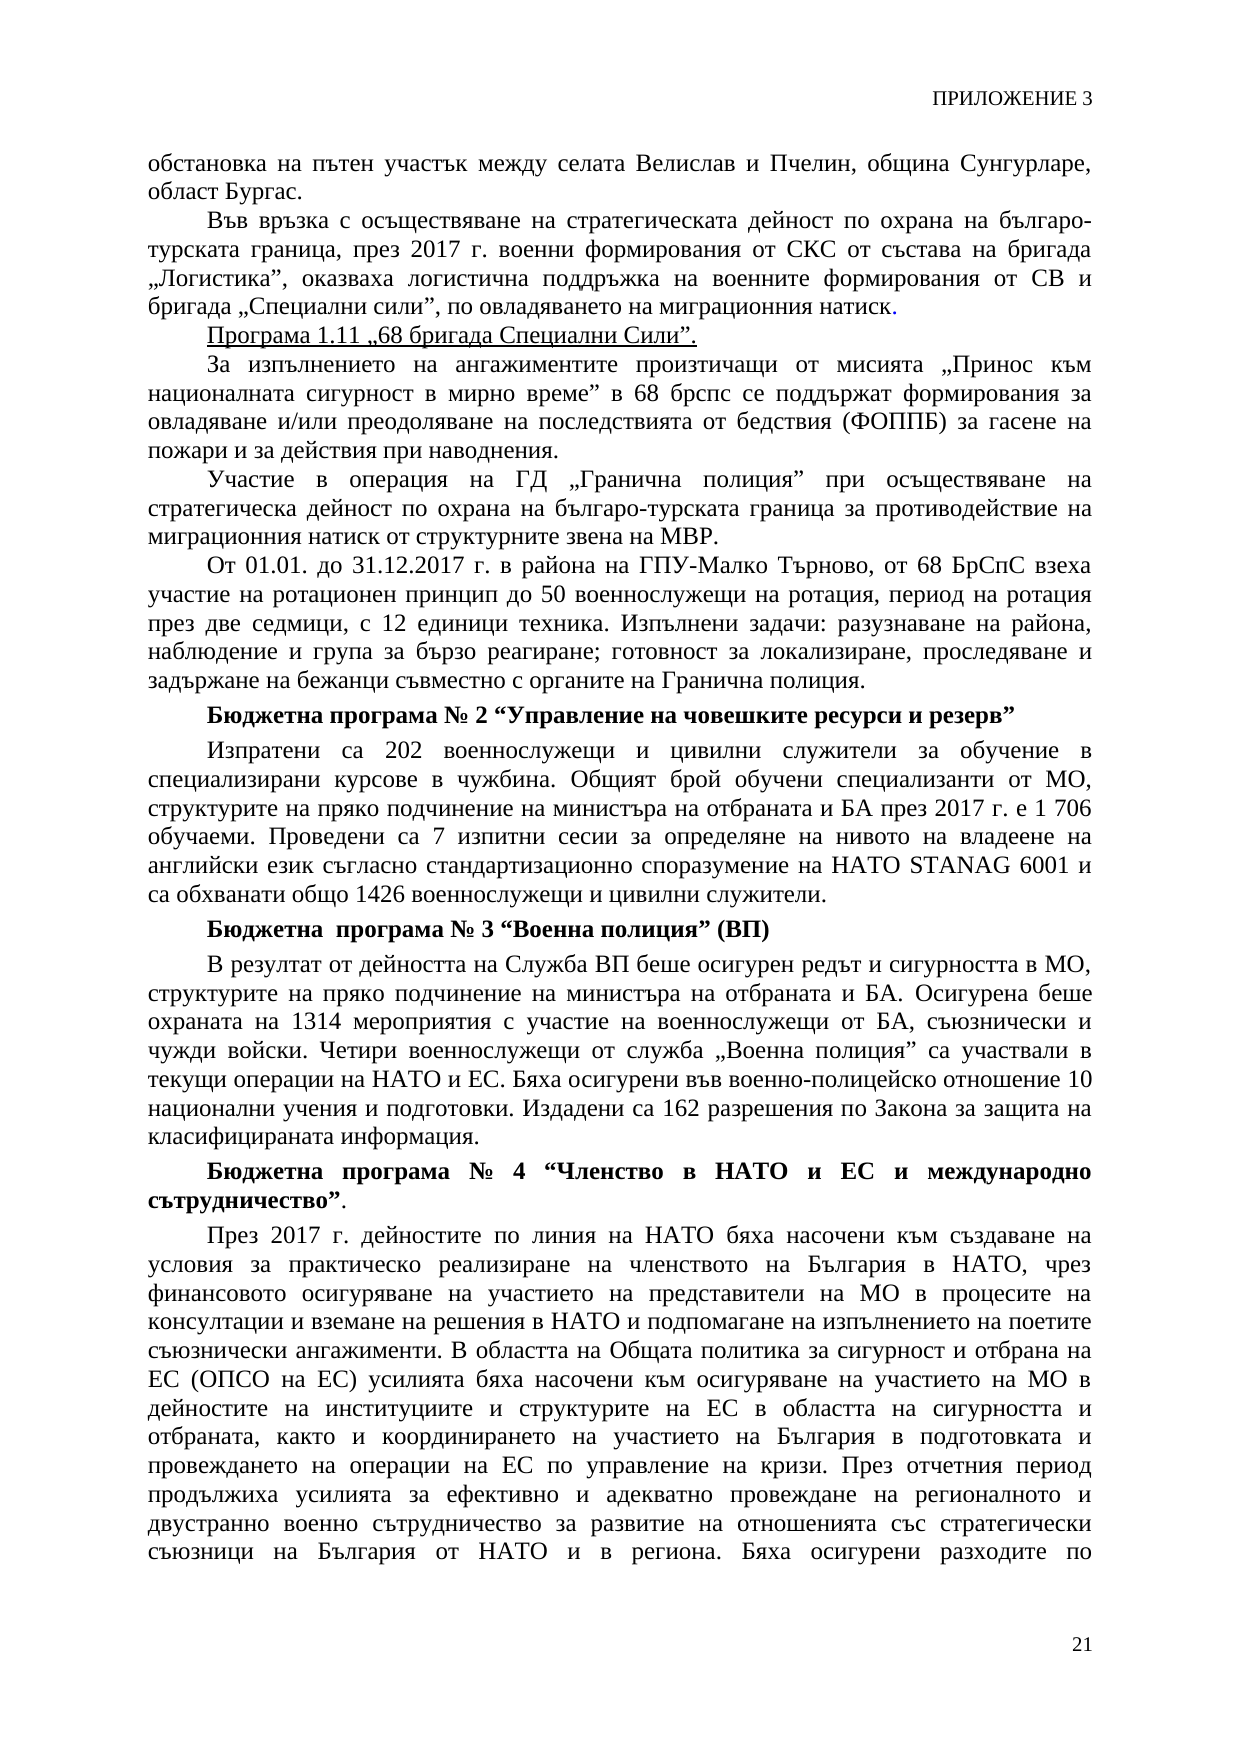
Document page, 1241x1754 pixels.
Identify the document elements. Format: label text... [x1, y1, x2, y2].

text Изпратени са 202 военнослужещи и цивилни служители за обучение в специализирани курсове в чужбина. Общият брой обучени специализанти от МО, структурите на пряко подчинение на министъра на отбраната и БА през 2017 г. е 1 706 обучаеми. Проведени са 7 изпитни сесии за определяне на нивото на владеене на английски език съгласно стандартизационно споразумение на НАТО STANAG 6001 и са обхванати общо 1426 военнослужещи и цивилни служители. [148, 735, 1093, 908]
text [148, 1220, 1093, 1565]
text В резултат от дейността на Служба ВП беше осигурен редът и сигурността в МО, структурите на пряко подчинение на министъра на отбраната и БА. Осигурена беше охраната на 1314 мероприятия с участие на военнослужещи от БА, съюзнически и чужди войски. Четири военнослужещи от служба „Военна полиция” са участвали в текущи операции на НАТО и ЕС. Бяха осигурени във военно-полицейско отношение 10 национални учения и подготовки. Издадени са 162 разрешения по Закона за защита на класифицираната информация. [148, 949, 1093, 1150]
text От 01.01. до 31.12.2017 г. в района на ГПУ-Малко Търново, от 68 БрСпС взеха участие на ротационен принцип до 50 военнослужещи на ротация, период на ротация през две седмици, с 12 единици техника. Изпълнени задачи: разузнаване на района, наблюдение и група за бързо реагиране; готовност за локализиране, проследяване и задържане на бежанци съвместно с органите на Гранична полиция. [148, 550, 1093, 694]
text Бюджетна програма № 4 “Членство в НАТО и ЕС и международно сътрудничество”. [148, 1156, 1093, 1214]
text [148, 148, 1093, 205]
text Програма 1.11 „68 бригада Специални Сили”. [148, 320, 1093, 349]
text Участие в операция на ГД „Гранична полиция” при осъществяване на стратегическа дейност по охрана на българо-турската граница за противодействие на миграционния натиск от структурните звена на МВР. [148, 464, 1093, 550]
text Бюджетна програма № 2 “Управление на човешките ресурси и резерв” [148, 700, 1093, 729]
text Бюджетна програма № 3 “Военна полиция” (ВП) [148, 914, 1093, 943]
text Във връзка с осъществяване на стратегическата дейност по охрана на българо-турската граница, през 2017 г. военни формирования от СКС от състава на бригада „Логистика”, оказваха логистична поддръжка на военните формирования от СВ и бригада „Специални сили”, по овладяването на миграционния натиск. [148, 205, 1093, 320]
text За изпълнението на ангажиментите произтичащи от мисията „Принос към националната сигурност в мирно време” в 68 брспс се поддържат формирования за овладяване и/или преодоляване на последствията от бедствия (ФОППБ) за гасене на пожари и за действия при наводнения. [148, 349, 1093, 464]
